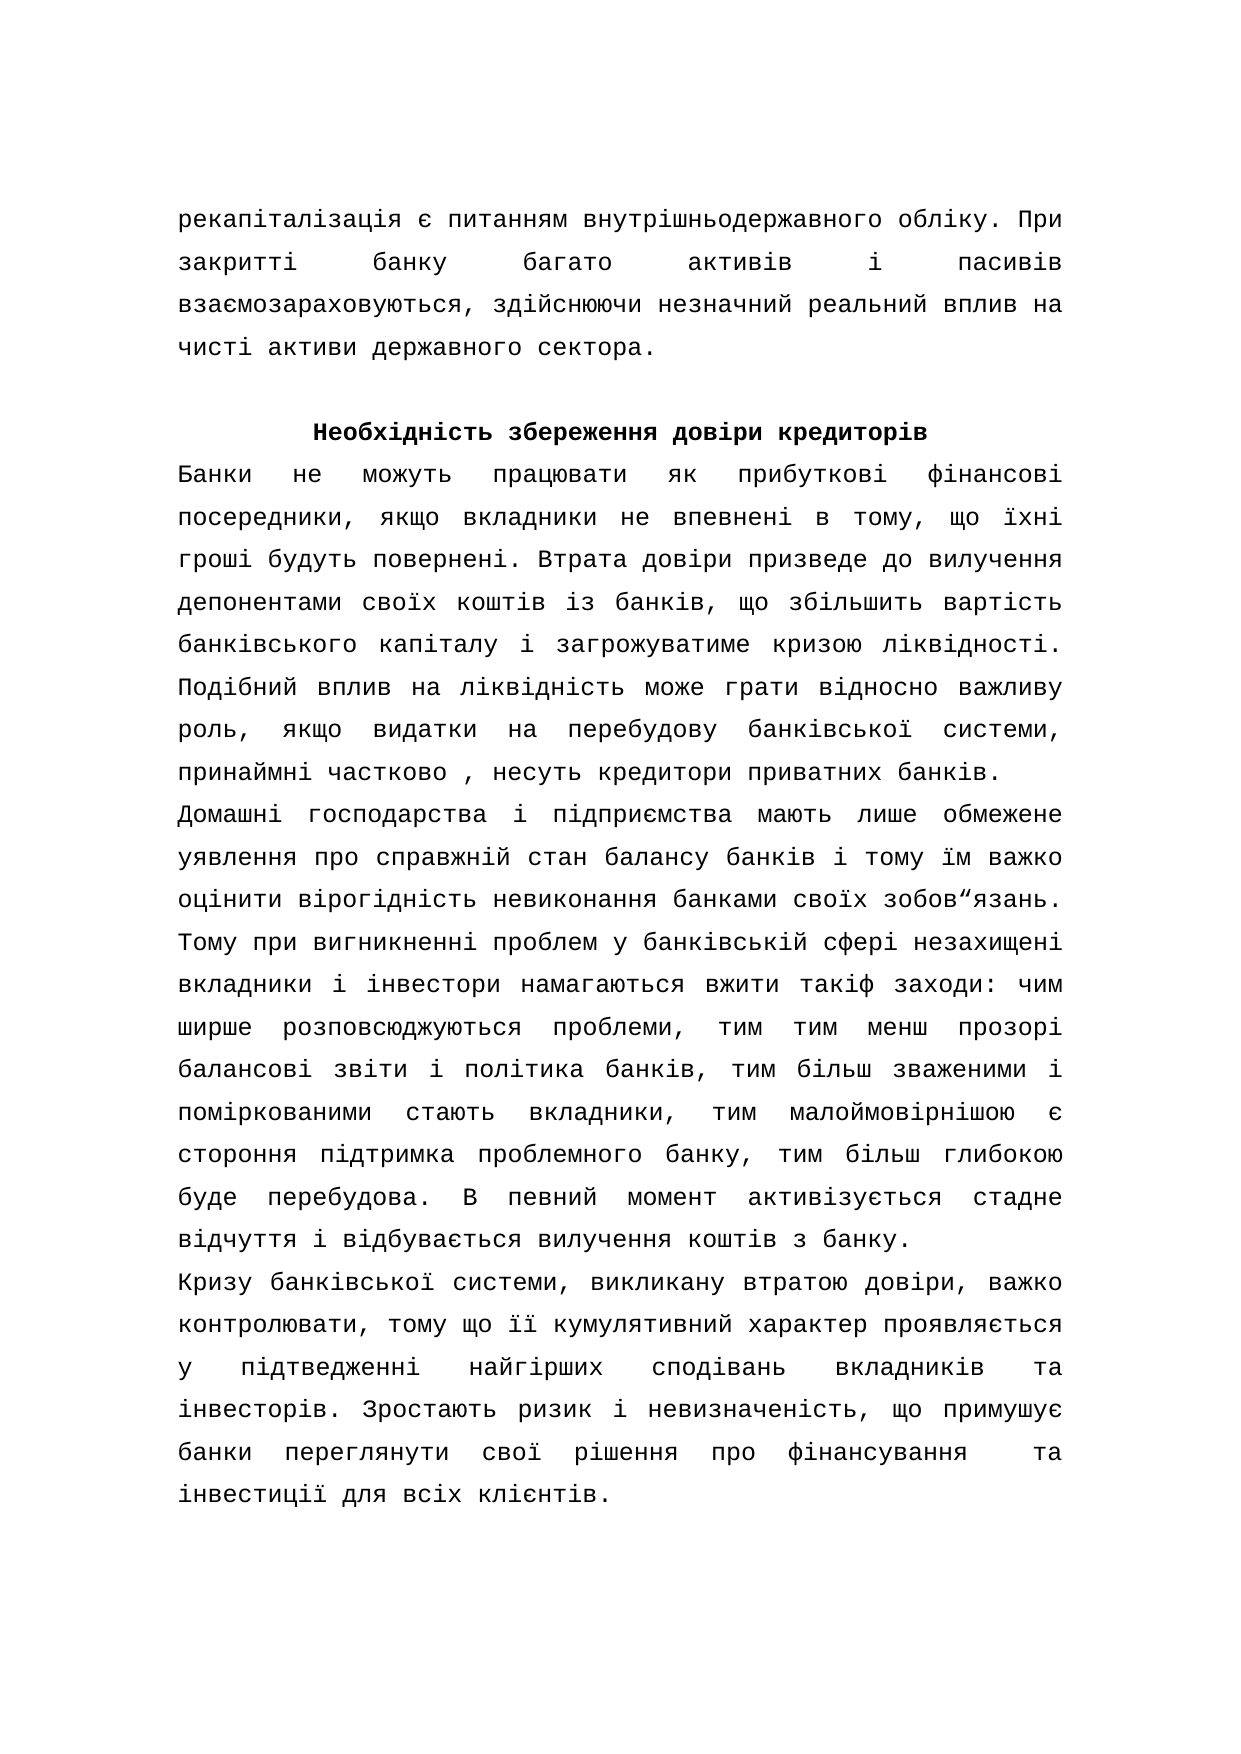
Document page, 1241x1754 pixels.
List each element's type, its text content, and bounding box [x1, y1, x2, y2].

subtitle Необхідність збереження довіри кредиторів [177, 419, 1063, 448]
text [177, 207, 1063, 363]
text Банки не можуть працювати як прибуткові фінансові посередники, якщо вкладники не впевнені в тому, що їхні гроші будуть повернені. Втрата довіри призведе до вилучення депонентами своїх коштів із банків, що збільшить вартість банківського капіталу і загрожуватиме кризою ліквідності. Подібний вплив на ліквідність може грати відносно важливу роль, якщо видатки на перебудову банківської системи, принаймні частково , несуть кредитори приватних банків. [177, 462, 1063, 788]
text Домашні господарства і підприємства мають лише обмежене уявлення про справжній стан балансу банків і тому їм важко оцінити вірогідність невиконання банками своїх зобов“язань. Тому при вигникненні проблем у банківській сфері незахищені вкладники і інвестори намагаються вжити такіф заходи: чим ширше розповсюджуються проблеми, тим тим менш прозорі балансові звіти і політика банків, тим більш зваженими і поміркованими стають вкладники, тим малоймовірнішою є стороння підтримка проблемного банку, тим більш глибокою буде перебудова. В певний момент активізується стадне відчуття і відбувається вилучення коштів з банку. [177, 802, 1063, 1255]
text Кризу банківської системи, викликану втратою довіри, важко контролювати, тому що її кумулятивний характер проявляється у підтведженні найгірших сподівань вкладників та інвесторів. Зростають ризик і невизначеність, що примушує банки переглянути свої рішення про фінансування та інвестиції для всіх клієнтів. [177, 1269, 1063, 1510]
